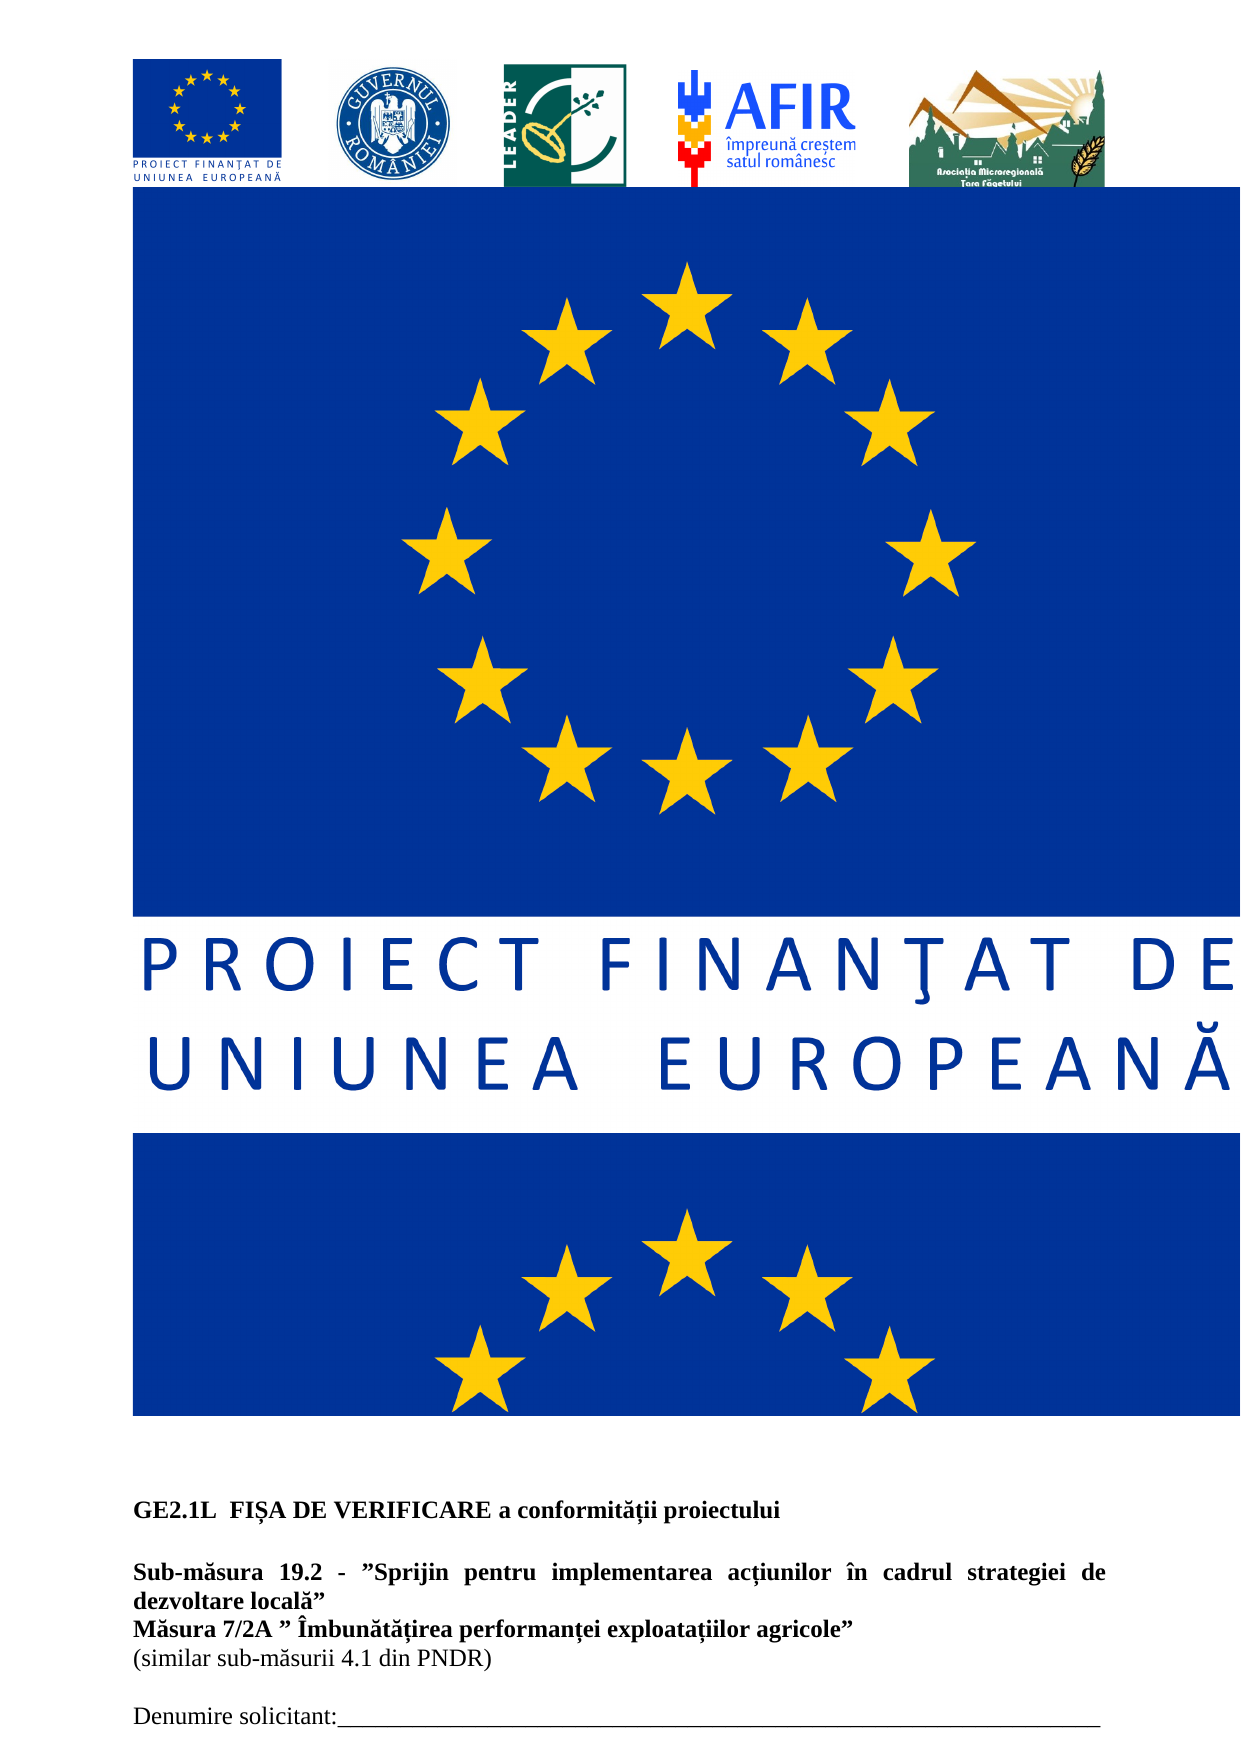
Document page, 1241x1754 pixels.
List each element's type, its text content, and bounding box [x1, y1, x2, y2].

text Sub-măsura 19.2 - ”Sprijin pentru implementarea acțiunilor în cadrul strategiei de dezvoltare locală” [133, 1557, 1107, 1614]
text GE2.1L FIȘA DE VERIFICARE a conformității proiectului [133, 1495, 1107, 1524]
text (similar sub-măsurii 4.1 din PNDR) [133, 1643, 1107, 1672]
picture [132, 59, 1241, 1416]
text Denumire solicitant:_____________________________________________________________ [133, 1701, 1107, 1729]
picture [907, 70, 1105, 186]
text Măsura 7/2A ” Îmbunătățirea performanței exploatațiilor agricole” [133, 1614, 1107, 1643]
